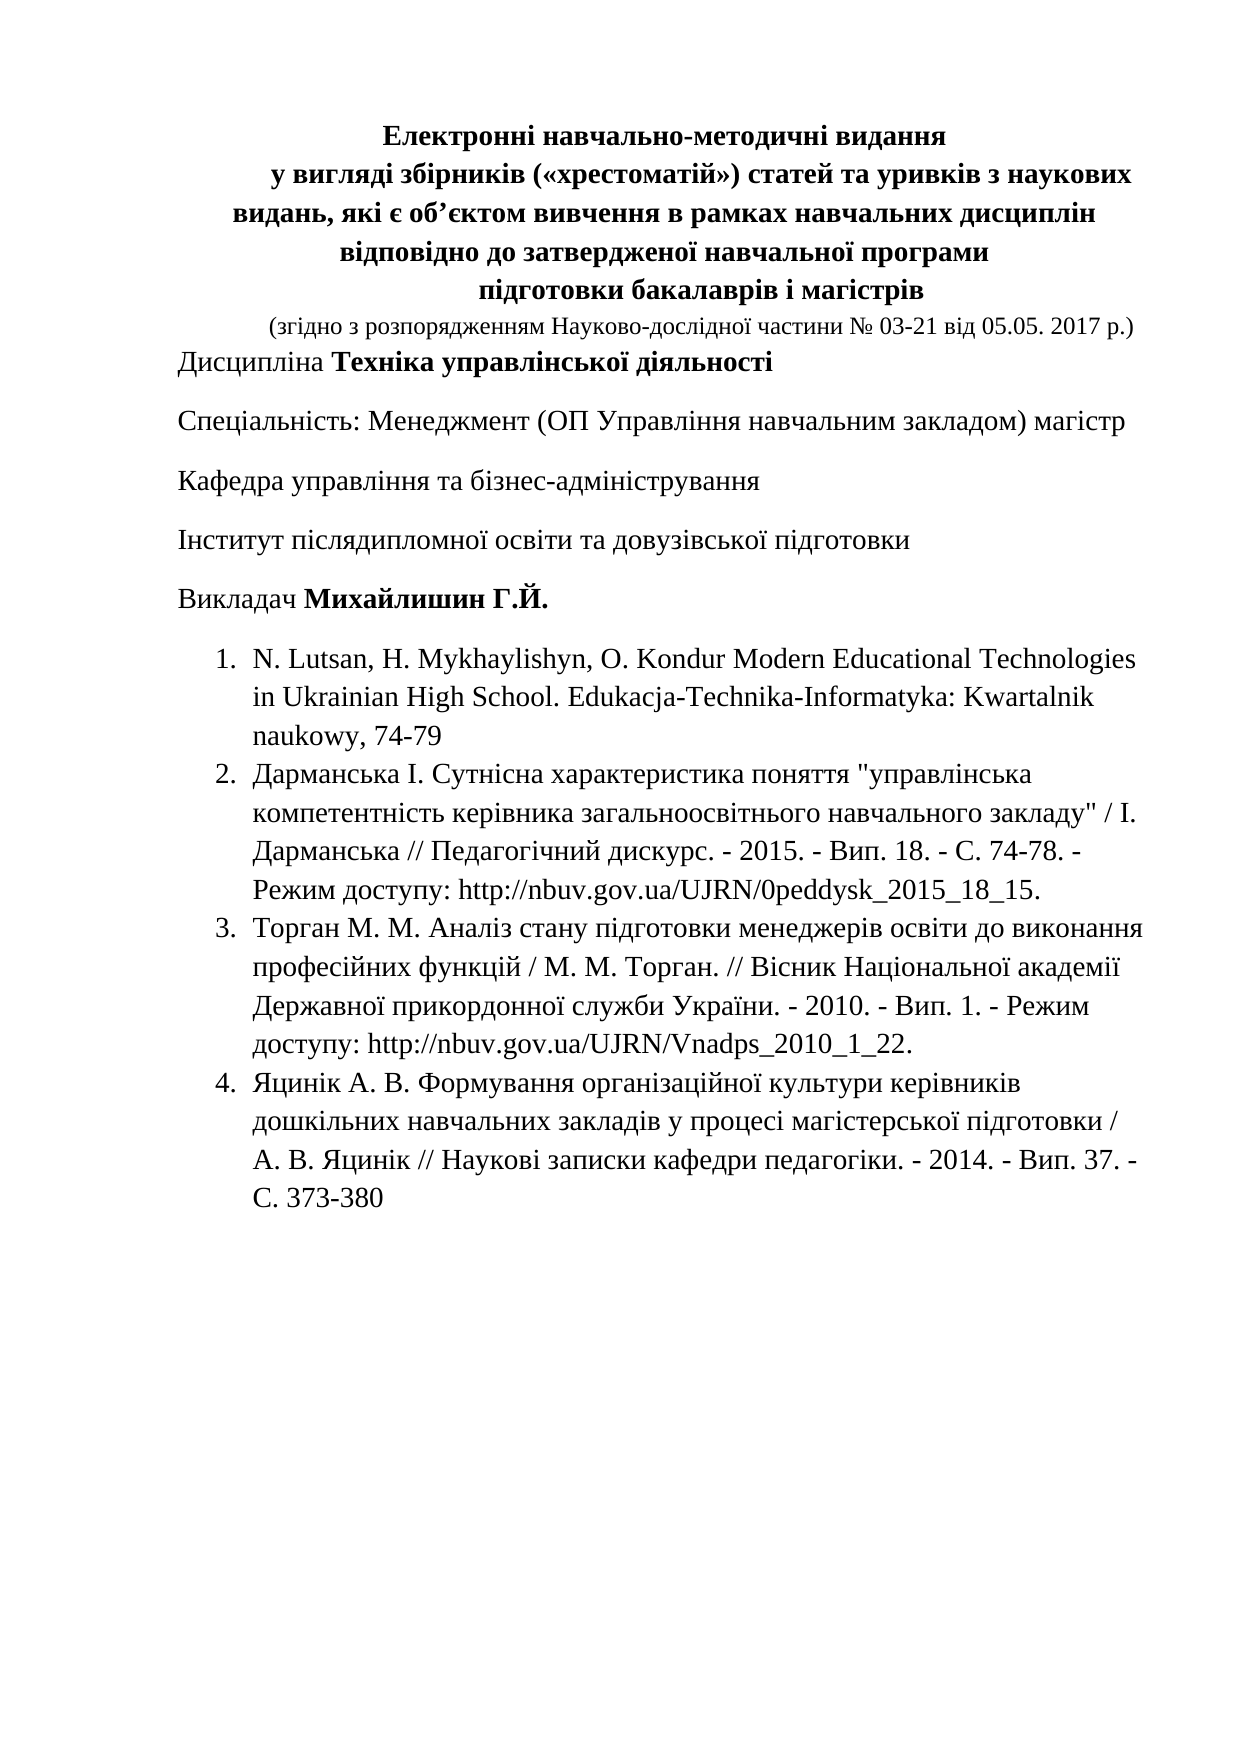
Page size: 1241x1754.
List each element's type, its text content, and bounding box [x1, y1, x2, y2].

text (згідно з розпорядженням Науково-дослідної частини № 03-21 від 05.05. 2017 р.) [177, 311, 1152, 339]
text Електронні навчально-методичні видання [177, 118, 1152, 152]
text Спеціальність: Менеджмент (ОП Управління навчальним закладом) магістр [177, 403, 1152, 437]
text підготовки бакалаврів і магістрів [177, 272, 1152, 306]
list Торган М. М. Аналіз стану підготовки менеджерів освіти до виконання професійних функцій / М. М. Торган. // Вісник Національної академії Державної прикордонної служби України. - 2010. - Вип. 1. - Режим доступу: http://nbuv.gov.ua/UJRN/Vnadps_2010_1_22. [215, 911, 1152, 1060]
list N. Lutsan, H. Mykhaylishyn, O. Kondur Modern Educational Technologies in Ukrainian High School. Edukacja-Technika-Informatyka: Kwartalnik naukowy, 74-79 [215, 641, 1152, 751]
text Кафедра управління та бізнес-адміністрування [177, 463, 1152, 496]
text у вигляді збірників («хрестоматій») статей та уривків з наукових видань, які є об’єктом вивчення в рамках навчальних дисциплін відповідно до затвердженої навчальної програми [177, 157, 1152, 267]
list Яцинік А. В. Формування організаційної культури керівників дошкільних навчальних закладів у процесі магістерської підготовки / А. В. Яцинік // Наукові записки кафедри педагогіки. - 2014. - Вип. 37. - С. 373-380 [215, 1065, 1152, 1214]
list Дарманська І. Сутнісна характеристика поняття "управлінська компетентність керівника загальноосвітнього навчального закладу" / І. Дарманська // Педагогічний дискурс. - 2015. - Вип. 18. - С. 74-78. - Режим доступу: http://nbuv.gov.ua/UJRN/0peddysk_2015_18_15. [215, 756, 1152, 906]
text Інститут післядипломної освіти та довузівської підготовки [177, 522, 1152, 556]
text Викладач Михайлишин Г.Й. [177, 581, 1152, 615]
text Дисципліна Техніка управлінської діяльності [177, 344, 1152, 377]
